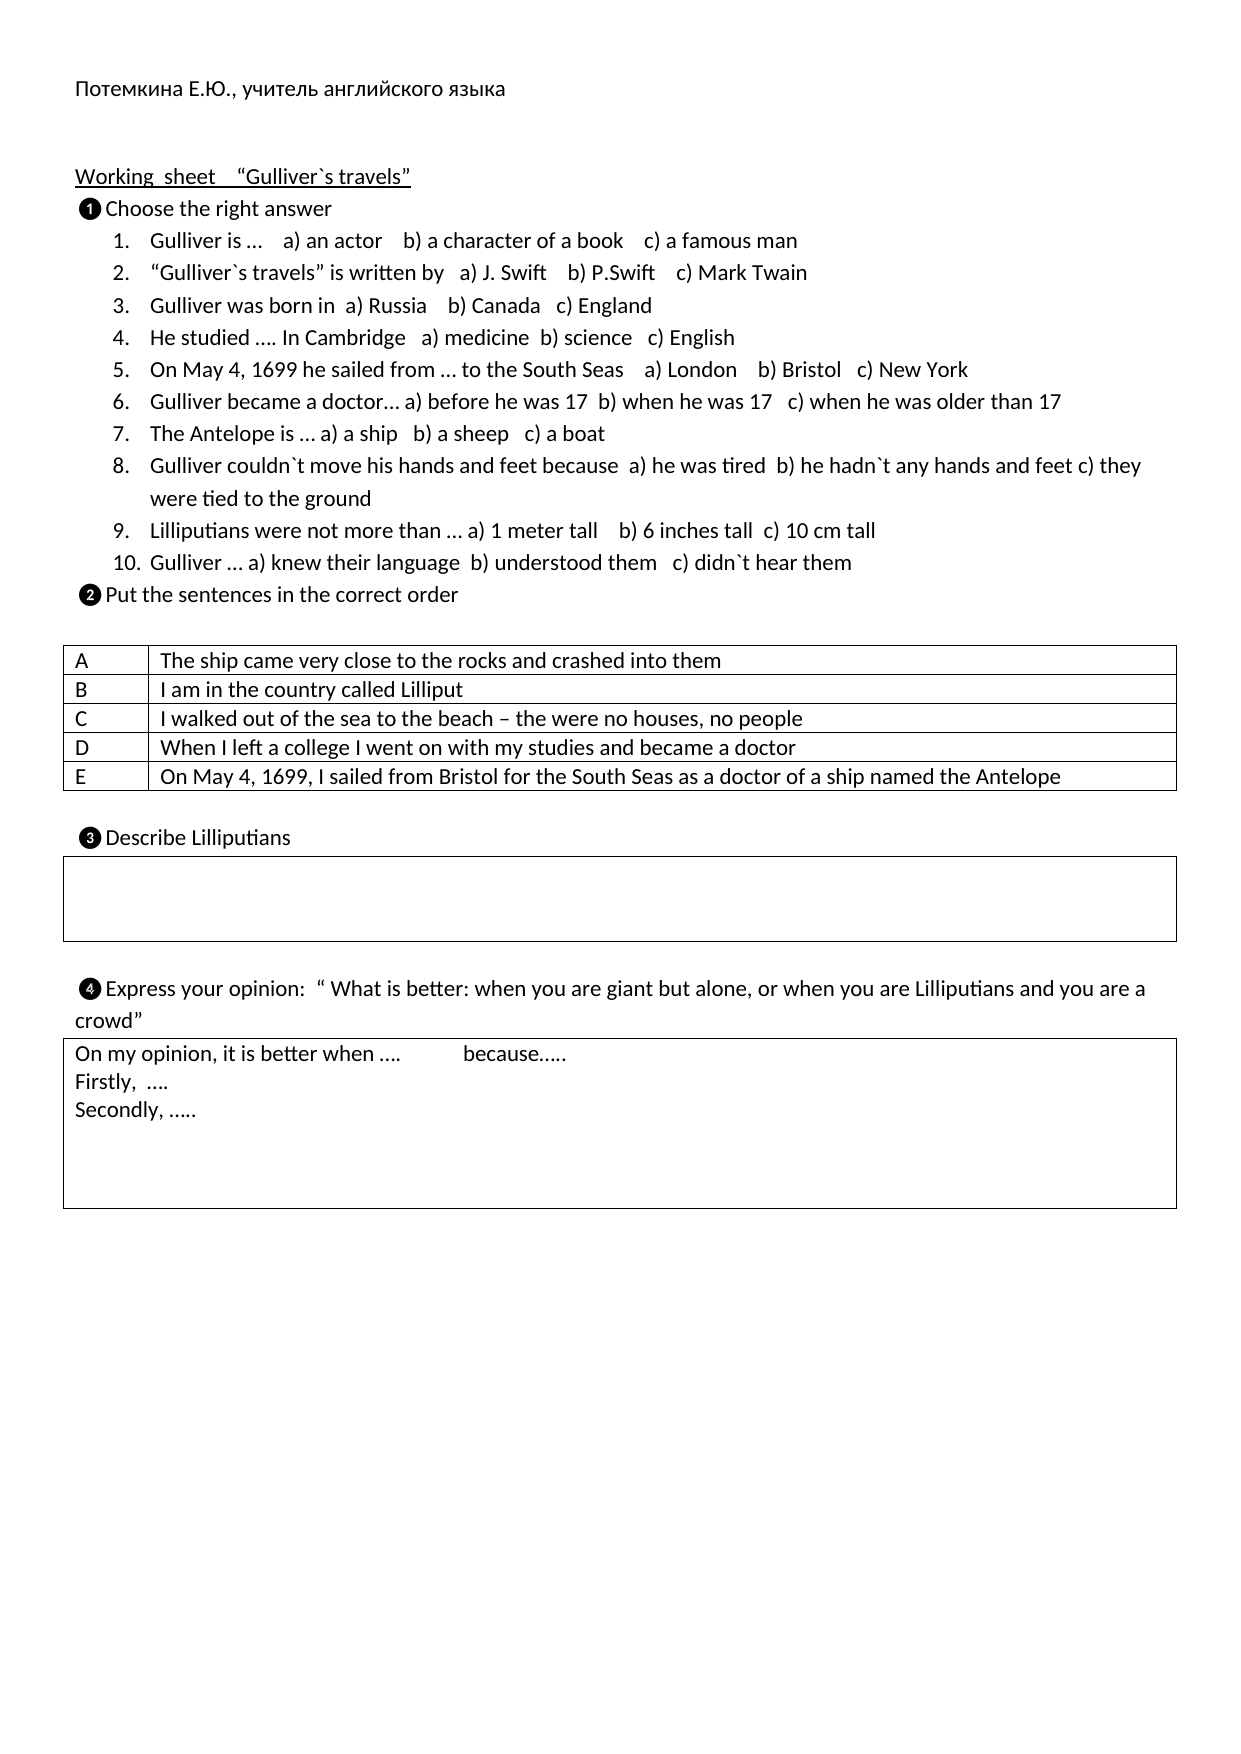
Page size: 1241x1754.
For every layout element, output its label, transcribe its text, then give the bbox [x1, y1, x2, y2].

table_cell C [64, 704, 148, 732]
table_header [64, 857, 1176, 941]
table_header On my opinion, it is better when …. because….. Firstly, …. Secondly, ….. [64, 1039, 1176, 1207]
list He studied …. In Cambridge a) medicine b) science c) English [112, 323, 1165, 351]
text ❸Describe Lilliputians [75, 823, 1165, 851]
table_cell E [64, 762, 148, 790]
table_cell D [64, 733, 148, 761]
list Lilliputians were not more than … a) 1 meter tall b) 6 inches tall c) 10 cm tall [112, 516, 1165, 544]
table_header A [64, 646, 148, 674]
text Working sheet “Gulliver`s travels” [75, 162, 1165, 190]
list On May 4, 1699 he sailed from … to the South Seas a) London b) Bristol c) New York [112, 355, 1165, 383]
table_cell I am in the country called Lilliput [149, 675, 1176, 703]
list Gulliver … a) knew their language b) understood them c) didn`t hear them [112, 548, 1165, 576]
list “Gulliver`s travels” is written by a) J. Swift b) P.Swift c) Mark Twain [112, 258, 1165, 287]
text ❹Express your opinion: “ What is better: when you are giant but alone, or when you are Lilliputians and you are a crowd” [75, 974, 1165, 1034]
table_cell B [64, 675, 148, 703]
text ❷Put the sentences in the correct order [75, 580, 1165, 608]
list Gulliver couldn`t move his hands and feet because a) he was tired b) he hadn`t any hands and feet c) they were tied to the ground [112, 452, 1165, 512]
list Gulliver became a doctor… a) before he was 17 b) when he was 17 c) when he was older than 17 [112, 387, 1165, 415]
table_header The ship came very close to the rocks and crashed into them [149, 646, 1176, 674]
table_cell On May 4, 1699, I sailed from Bristol for the South Seas as a doctor of a ship named the Antelope [149, 762, 1176, 790]
list The Antelope is … a) a ship b) a sheep c) a boat [112, 419, 1165, 447]
table_cell When I left a college I went on with my studies and became a doctor [149, 733, 1176, 761]
text ❶Choose the right answer [75, 194, 1165, 222]
table_cell I walked out of the sea to the beach – the were no houses, no people [149, 704, 1176, 732]
list Gulliver was born in a) Russia b) Canada c) England [112, 291, 1165, 319]
list Gulliver is … a) an actor b) a character of a book c) a famous man [112, 226, 1165, 254]
